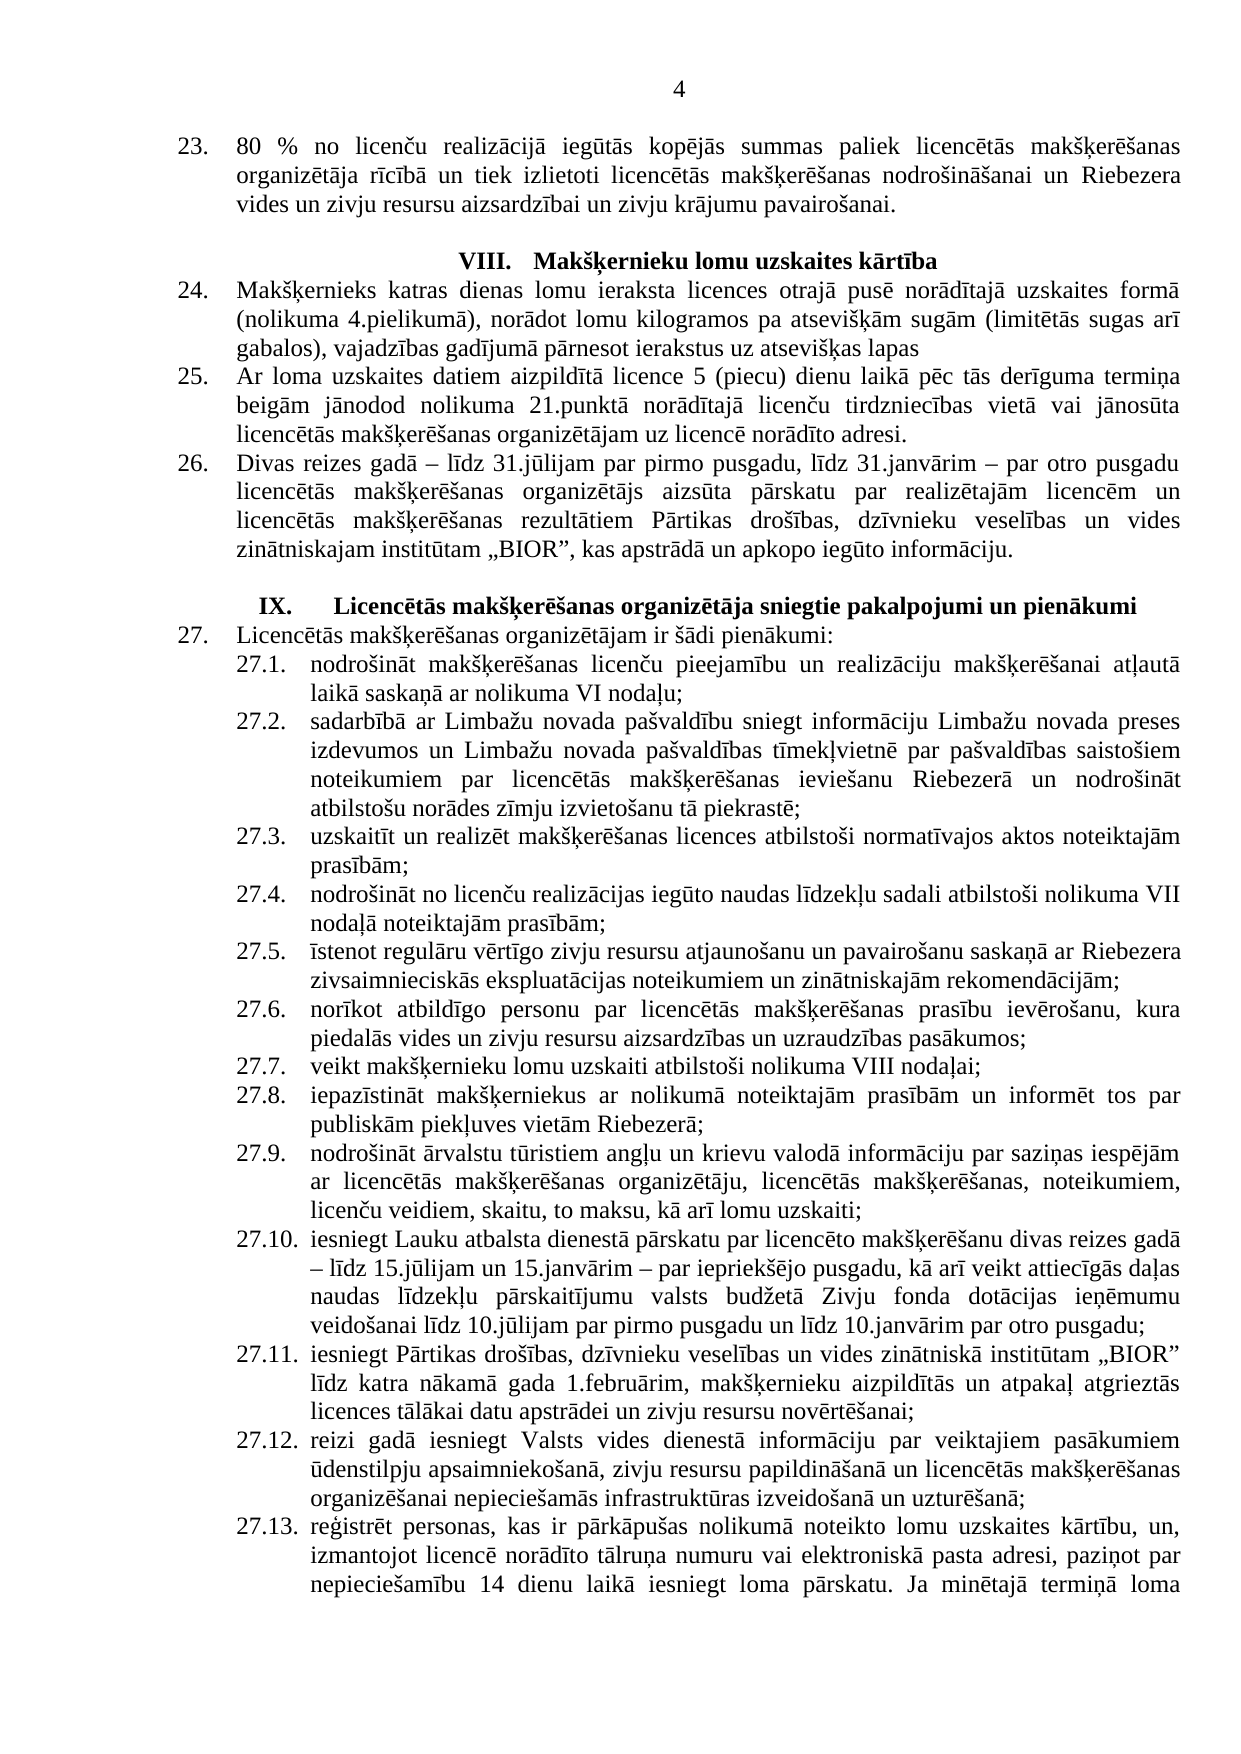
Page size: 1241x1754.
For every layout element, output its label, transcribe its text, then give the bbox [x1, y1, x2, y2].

list sadarbībā ar Limbažu novada pašvaldību sniegt informāciju Limbažu novada preses izdevumos un Limbažu novada pašvaldības tīmekļvietnē par pašvaldības saistošiem noteikumiem par licencētās makšķerēšanas ieviešanu Riebezerā un nodrošināt atbilstošu norādes zīmju izvietošanu tā piekrastē; [236, 706, 1181, 821]
list norīkot atbildīgo personu par licencētās makšķerēšanas prasību ievērošanu, kura piedalās vides un zivju resursu aizsardzības un uzraudzības pasākumos; [236, 994, 1181, 1051]
list Makšķernieks katras dienas lomu ieraksta licences otrajā pusē norādītajā uzskaites formā (nolikuma 4.pielikumā), norādot lomu kilogramos pa atsevišķām sugām (limitētās sugas arī gabalos), vajadzības gadījumā pārnesot ierakstus uz atsevišķas lapas [177, 275, 1181, 361]
list iepazīstināt makšķerniekus ar nolikumā noteiktajām prasībām un informēt tos par publiskām piekļuves vietām Riebezerā; [236, 1080, 1181, 1138]
list īstenot regulāru vērtīgo zivju resursu atjaunošanu un pavairošanu saskaņā ar Riebezera zivsaimnieciskās ekspluatācijas noteikumiem un zinātniskajām rekomendācijām; [236, 936, 1181, 994]
list Makšķernieku lomu uzskaites kārtība [215, 246, 1181, 275]
list Ar loma uzskaites datiem aizpildītā licence 5 (piecu) dienu laikā pēc tās derīguma termiņa beigām jānodod nolikuma 21.punktā norādītajā licenču tirdzniecības vietā vai jānosūta licencētās makšķerēšanas organizētājam uz licencē norādīto adresi. [177, 361, 1181, 448]
list nodrošināt no licenču realizācijas iegūto naudas līdzekļu sadali atbilstoši nolikuma VII nodaļā noteiktajām prasībām; [236, 879, 1181, 936]
list nodrošināt ārvalstu tūristiem angļu un krievu valodā informāciju par saziņas iespējām ar licencētās makšķerēšanas organizētāju, licencētās makšķerēšanas, noteikumiem, licenču veidiem, skaitu, to maksu, kā arī lomu uzskaiti; [236, 1138, 1181, 1224]
list nodrošināt makšķerēšanas licenču pieejamību un realizāciju makšķerēšanai atļautā laikā saskaņā ar nolikuma VI nodaļu; [236, 649, 1181, 706]
list uzskaitīt un realizēt makšķerēšanas licences atbilstoši normatīvajos aktos noteiktajām prasībām; [236, 821, 1181, 879]
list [236, 1511, 1181, 1598]
list iesniegt Lauku atbalsta dienestā pārskatu par licencēto makšķerēšanu divas reizes gadā – līdz 15.jūlijam un 15.janvārim – par iepriekšējo pusgadu, kā arī veikt attiecīgās daļas naudas līdzekļu pārskaitījumu valsts budžetā Zivju fonda dotācijas ieņēmumu veidošanai līdz 10.jūlijam par pirmo pusgadu un līdz 10.janvārim par otro pusgadu; [236, 1224, 1181, 1339]
list Divas reizes gadā – līdz 31.jūlijam par pirmo pusgadu, līdz 31.janvārim – par otro pusgadu licencētās makšķerēšanas organizētājs aizsūta pārskatu par realizētajām licencēm un licencētās makšķerēšanas rezultātiem Pārtikas drošības, dzīvnieku veselības un vides zinātniskajam institūtam „BIOR”, kas apstrādā un apkopo iegūto informāciju. [177, 448, 1181, 563]
list Licencētās makšķerēšanas organizētāja sniegtie pakalpojumi un pienākumi [215, 591, 1181, 620]
list iesniegt Pārtikas drošības, dzīvnieku veselības un vides zinātniskā institūtam „BIOR” līdz katra nākamā gada 1.februārim, makšķernieku aizpildītās un atpakaļ atgrieztās licences tālākai datu apstrādei un zivju resursu novērtēšanai; [236, 1339, 1181, 1425]
list Licencētās makšķerēšanas organizētājam ir šādi pienākumi: [177, 620, 1181, 649]
list reizi gadā iesniegt Valsts vides dienestā informāciju par veiktajiem pasākumiem ūdenstilpju apsaimniekošanā, zivju resursu papildināšanā un licencētās makšķerēšanas organizēšanai nepieciešamās infrastruktūras izveidošanā un uzturēšanā; [236, 1425, 1181, 1511]
list 80 % no licenču realizācijā iegūtās kopējās summas paliek licencētās makšķerēšanas organizētāja rīcībā un tiek izlietoti licencētās makšķerēšanas nodrošināšanai un Riebezera vides un zivju resursu aizsardzībai un zivju krājumu pavairošanai. [177, 131, 1181, 218]
list veikt makšķernieku lomu uzskaiti atbilstoši nolikuma VIII nodaļai; [236, 1051, 1181, 1080]
